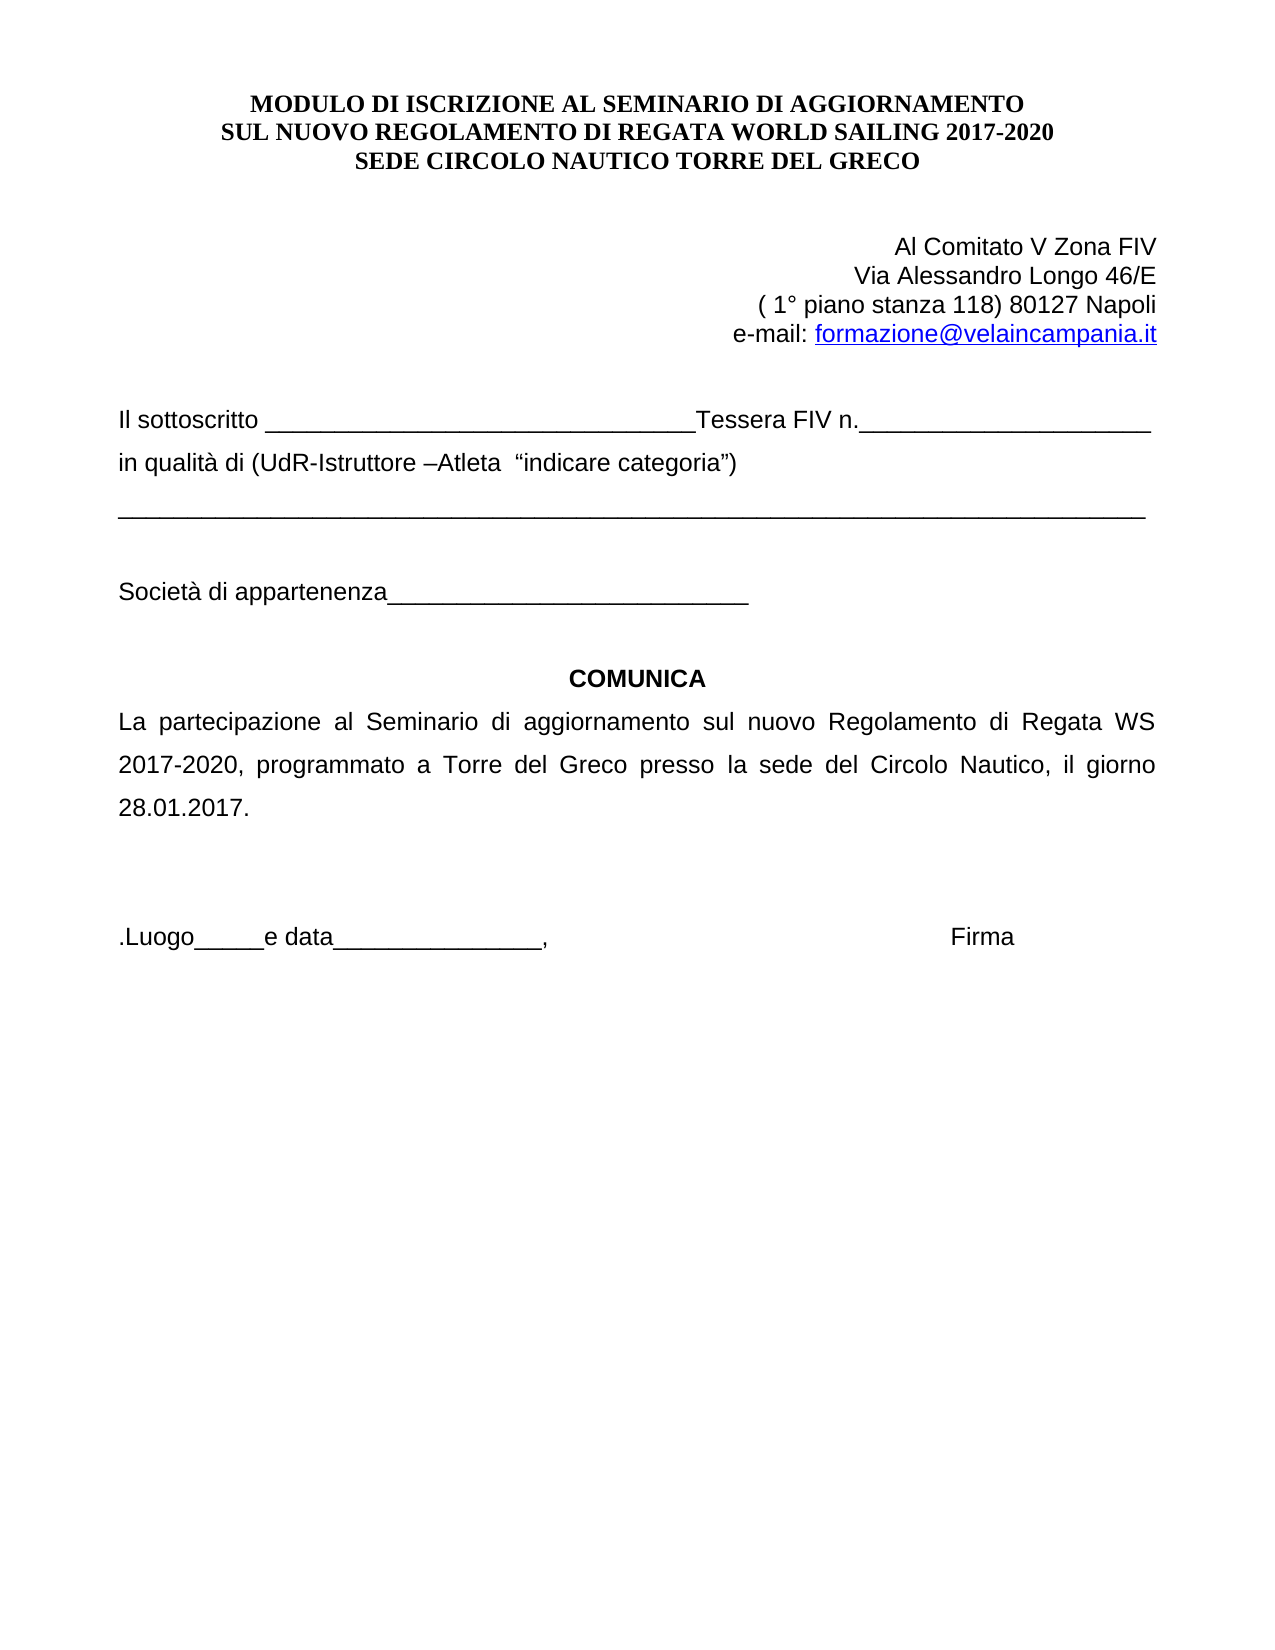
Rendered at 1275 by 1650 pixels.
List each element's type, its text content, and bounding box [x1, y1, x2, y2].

text .Luogo_____e data_______________, Firma [118, 922, 1157, 951]
text ( 1° piano stanza 118) 80127 Napoli [118, 290, 1157, 319]
text Società di appartenenza__________________________ [118, 577, 1157, 606]
text SUL NUOVO REGOLAMENTO DI REGATA WORLD SAILING 2017-2020 [118, 117, 1157, 146]
text e-mail: formazione@velaincampania.it [118, 319, 1157, 347]
text MODULO DI ISCRIZIONE AL SEMINARIO DI AGGIORNAMENTO [118, 89, 1157, 117]
text __________________________________________________________________________ [118, 491, 1157, 520]
text COMUNICA [118, 664, 1157, 692]
text Il sottoscritto _______________________________Tessera FIV n._____________________ [118, 405, 1157, 434]
text in qualità di (UdR-Istruttore –Atleta “indicare categoria”) [118, 448, 1157, 477]
text La partecipazione al Seminario di aggiornamento sul nuovo Regolamento di Regata WS 2017-2020, programmato a Torre del Greco presso la sede del Circolo Nautico, il giorno 28.01.2017. [118, 707, 1157, 822]
text Via Alessandro Longo 46/E [118, 261, 1157, 290]
text Al Comitato V Zona FIV [118, 232, 1157, 261]
text SEDE CIRCOLO NAUTICO TORRE DEL GRECO [118, 146, 1157, 175]
